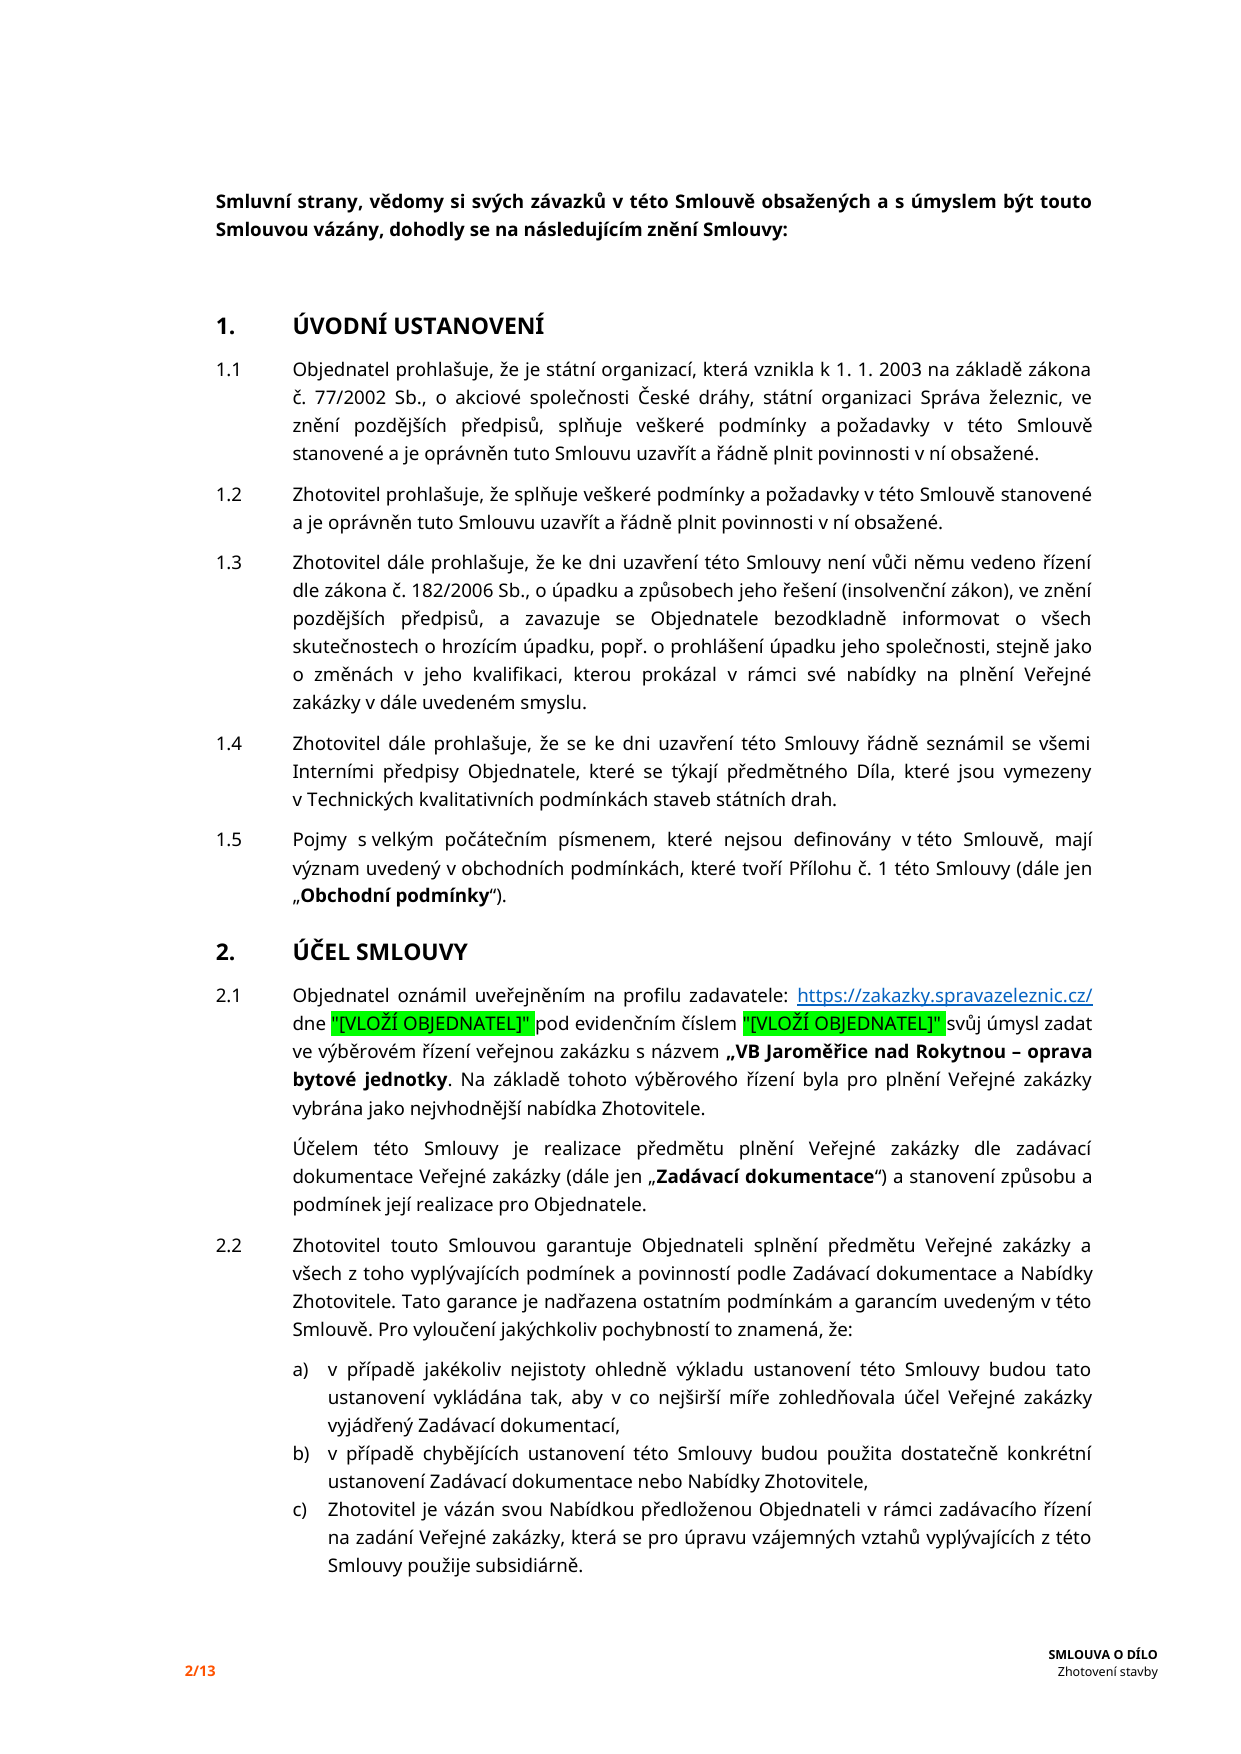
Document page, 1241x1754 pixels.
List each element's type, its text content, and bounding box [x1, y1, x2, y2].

text ÚVODNÍ USTANOVENÍ [216, 309, 1093, 341]
text Zhotovitel dále prohlašuje, že ke dni uzavření této Smlouvy není vůči němu vedeno řízení dle zákona č. 182/2006 Sb., o úpadku a způsobech jeho řešení (insolvenční zákon), ve znění pozdějších předpisů, a zavazuje se Objednatele bezodkladně informovat o všech skutečnostech o hrozícím úpadku, popř. o prohlášení úpadku jeho společnosti, stejně jako o změnách v jeho kvalifikaci, kterou prokázal v rámci své nabídky na plnění Veřejné zakázky v dále uvedeném smyslu. [216, 549, 1093, 715]
text v případě chybějících ustanovení této Smlouvy budou použita dostatečně konkrétní ustanovení Zadávací dokumentace nebo Nabídky Zhotovitele, [292, 1441, 1093, 1494]
text v případě jakékoliv nejistoty ohledně výkladu ustanovení této Smlouvy budou tato ustanovení vykládána tak, aby v co nejširší míře zohledňovala účel Veřejné zakázky vyjádřený Zadávací dokumentací, [292, 1356, 1093, 1438]
text Účelem této Smlouvy je realizace předmětu plnění Veřejné zakázky dle zadávací dokumentace Veřejné zakázky (dále jen „Zadávací dokumentace“) a stanovení způsobu a podmínek její realizace pro Objednatele. [292, 1135, 1093, 1217]
text Smluvní strany, vědomy si svých závazků v této Smlouvě obsažených a s úmyslem být touto Smlouvou vázány, dohodly se na následujícím znění Smlouvy: [216, 188, 1093, 242]
text ÚČEL SMLOUVY [216, 936, 1093, 967]
text Zhotovitel dále prohlašuje, že se ke dni uzavření této Smlouvy řádně seznámil se všemi Interními předpisy Objednatele, které se týkají předmětného Díla, které jsou vymezeny v Technických kvalitativních podmínkách staveb státních drah. [216, 730, 1093, 812]
text Zhotovitel prohlašuje, že splňuje veškeré podmínky a požadavky v této Smlouvě stanovené a je oprávněn tuto Smlouvu uzavřít a řádně plnit povinnosti v ní obsažené. [216, 481, 1093, 534]
text Objednatel oznámil uveřejněním na profilu zadavatele: https://zakazky.spravazeleznic.cz/ dne pod evidenčním číslem svůj úmysl zadat ve výběrovém řízení veřejnou zakázku s názvem „VB Jaroměřice nad Rokytnou – oprava bytové jednotky. Na základě tohoto výběrového řízení byla pro plnění Veřejné zakázky vybrána jako nejvhodnější nabídka Zhotovitele. [216, 983, 1093, 1120]
text Objednatel prohlašuje, že je státní organizací, která vznikla k 1. 1. 2003 na základě zákona č. 77/2002 Sb., o akciové společnosti České dráhy, státní organizaci Správa železnic, ve znění pozdějších předpisů, splňuje veškeré podmínky a požadavky v této Smlouvě stanovené a je oprávněn tuto Smlouvu uzavřít a řádně plnit povinnosti v ní obsažené. [216, 356, 1093, 466]
text Zhotovitel je vázán svou Nabídkou předloženou Objednateli v rámci zadávacího řízení na zadání Veřejné zakázky, která se pro úpravu vzájemných vztahů vyplývajících z této Smlouvy použije subsidiárně. [292, 1497, 1093, 1578]
text Zhotovitel touto Smlouvou garantuje Objednateli splnění předmětu Veřejné zakázky a všech z toho vyplývajících podmínek a povinností podle Zadávací dokumentace a Nabídky Zhotovitele. Tato garance je nadřazena ostatním podmínkám a garancím uvedeným v této Smlouvě. Pro vyloučení jakýchkoliv pochybností to znamená, že: [216, 1232, 1093, 1341]
text Pojmy s velkým počátečním písmenem, které nejsou definovány v této Smlouvě, mají význam uvedený v obchodních podmínkách, které tvoří Přílohu č. 1 této Smlouvy (dále jen „Obchodní podmínky“). [216, 827, 1093, 908]
